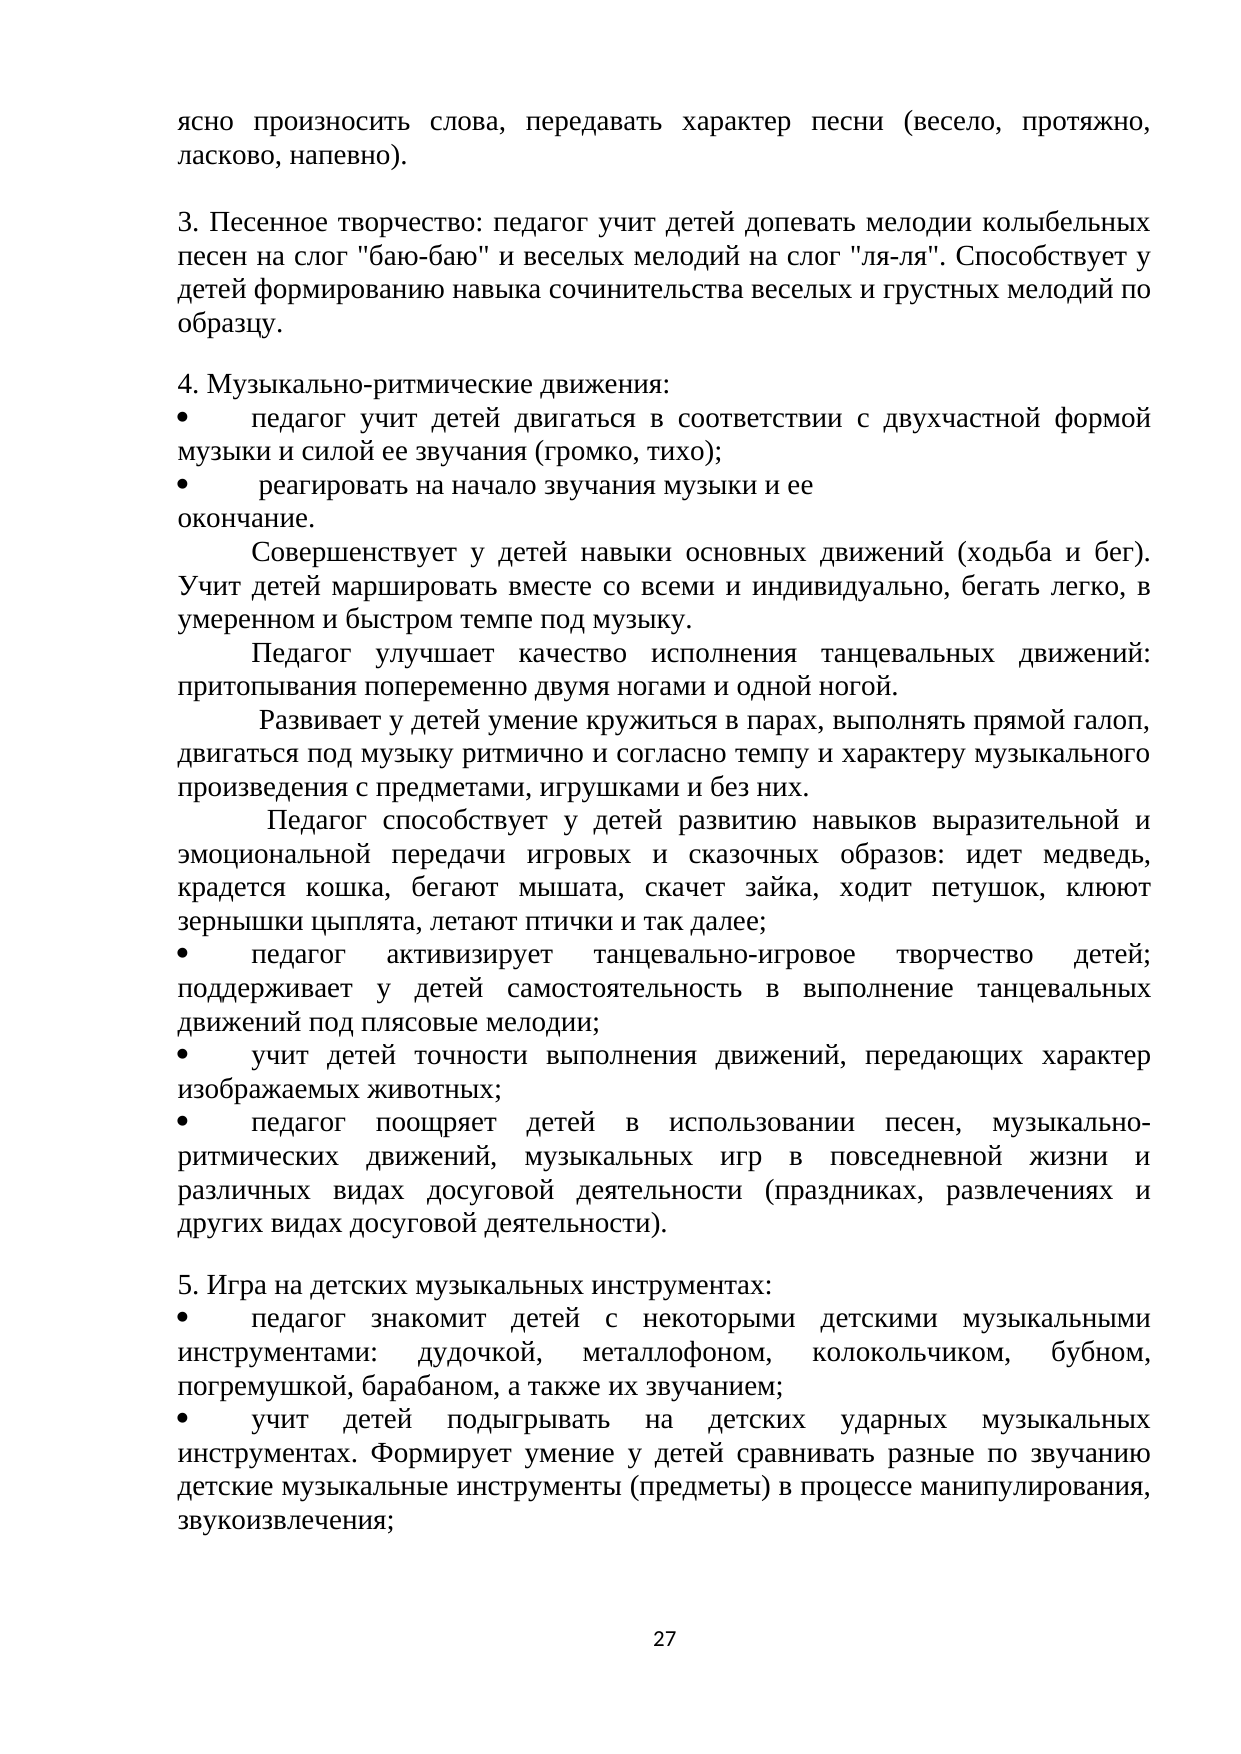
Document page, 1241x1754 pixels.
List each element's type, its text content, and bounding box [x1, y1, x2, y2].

list учит детей точности выполнения движений, передающих характер изображаемых животных; [177, 1037, 1152, 1104]
list учит детей подыгрывать на детских ударных музыкальных инструментах. Формирует умение у детей сравнивать разные по звучанию детские музыкальные инструменты (предметы) в процессе манипулирования, звукоизвлечения; [177, 1401, 1152, 1535]
list педагог активизирует танцевально-игровое творчество детей; поддерживает у детей самостоятельность в выполнение танцевальных движений под плясовые мелодии; [177, 937, 1152, 1037]
text Совершенствует у детей навыки основных движений (ходьба и бег). Учит детей маршировать вместе со всеми и индивидуально, бегать легко, в умеренном и быстром темпе под музыку. [177, 534, 1152, 635]
text 5. Игра на детских музыкальных инструментах: [177, 1267, 1152, 1300]
text Педагог способствует у детей развитию навыков выразительной и эмоциональной передачи игровых и сказочных образов: идет медведь, крадется кошка, бегают мышата, скачет зайка, ходит петушок, клюют зернышки цыплята, летают птички и так далее; [177, 802, 1152, 937]
text окончание. [177, 501, 1152, 534]
list педагог поощряет детей в использовании песен, музыкально-ритмических движений, музыкальных игр в повседневной жизни и различных видах досуговой деятельности (праздниках, развлечениях и других видах досуговой деятельности). [177, 1104, 1152, 1239]
list педагог знакомит детей с некоторыми детскими музыкальными инструментами: дудочкой, металлофоном, колокольчиком, бубном, погремушкой, барабаном, а также их звучанием; [177, 1300, 1152, 1401]
text Педагог улучшает качество исполнения танцевальных движений: притопывания попеременно двумя ногами и одной ногой. [177, 635, 1152, 702]
list педагог учит детей двигаться в соответствии с двухчастной формой музыки и силой ее звучания (громко, тихо); [177, 400, 1152, 467]
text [177, 103, 1152, 171]
text Развивает у детей умение кружиться в парах, выполнять прямой галоп, двигаться под музыку ритмично и согласно темпу и характеру музыкального произведения с предметами, игрушками и без них. [177, 702, 1152, 802]
text 3. Песенное творчество: педагог учит детей допевать мелодии колыбельных песен на слог "баю-баю" и веселых мелодий на слог "ля-ля". Способствует у детей формированию навыка сочинительства веселых и грустных мелодий по образцу. [177, 204, 1152, 338]
text 4. Музыкально-ритмические движения: [177, 366, 1152, 400]
list реагировать на начало звучания музыки и ее [177, 467, 1152, 501]
